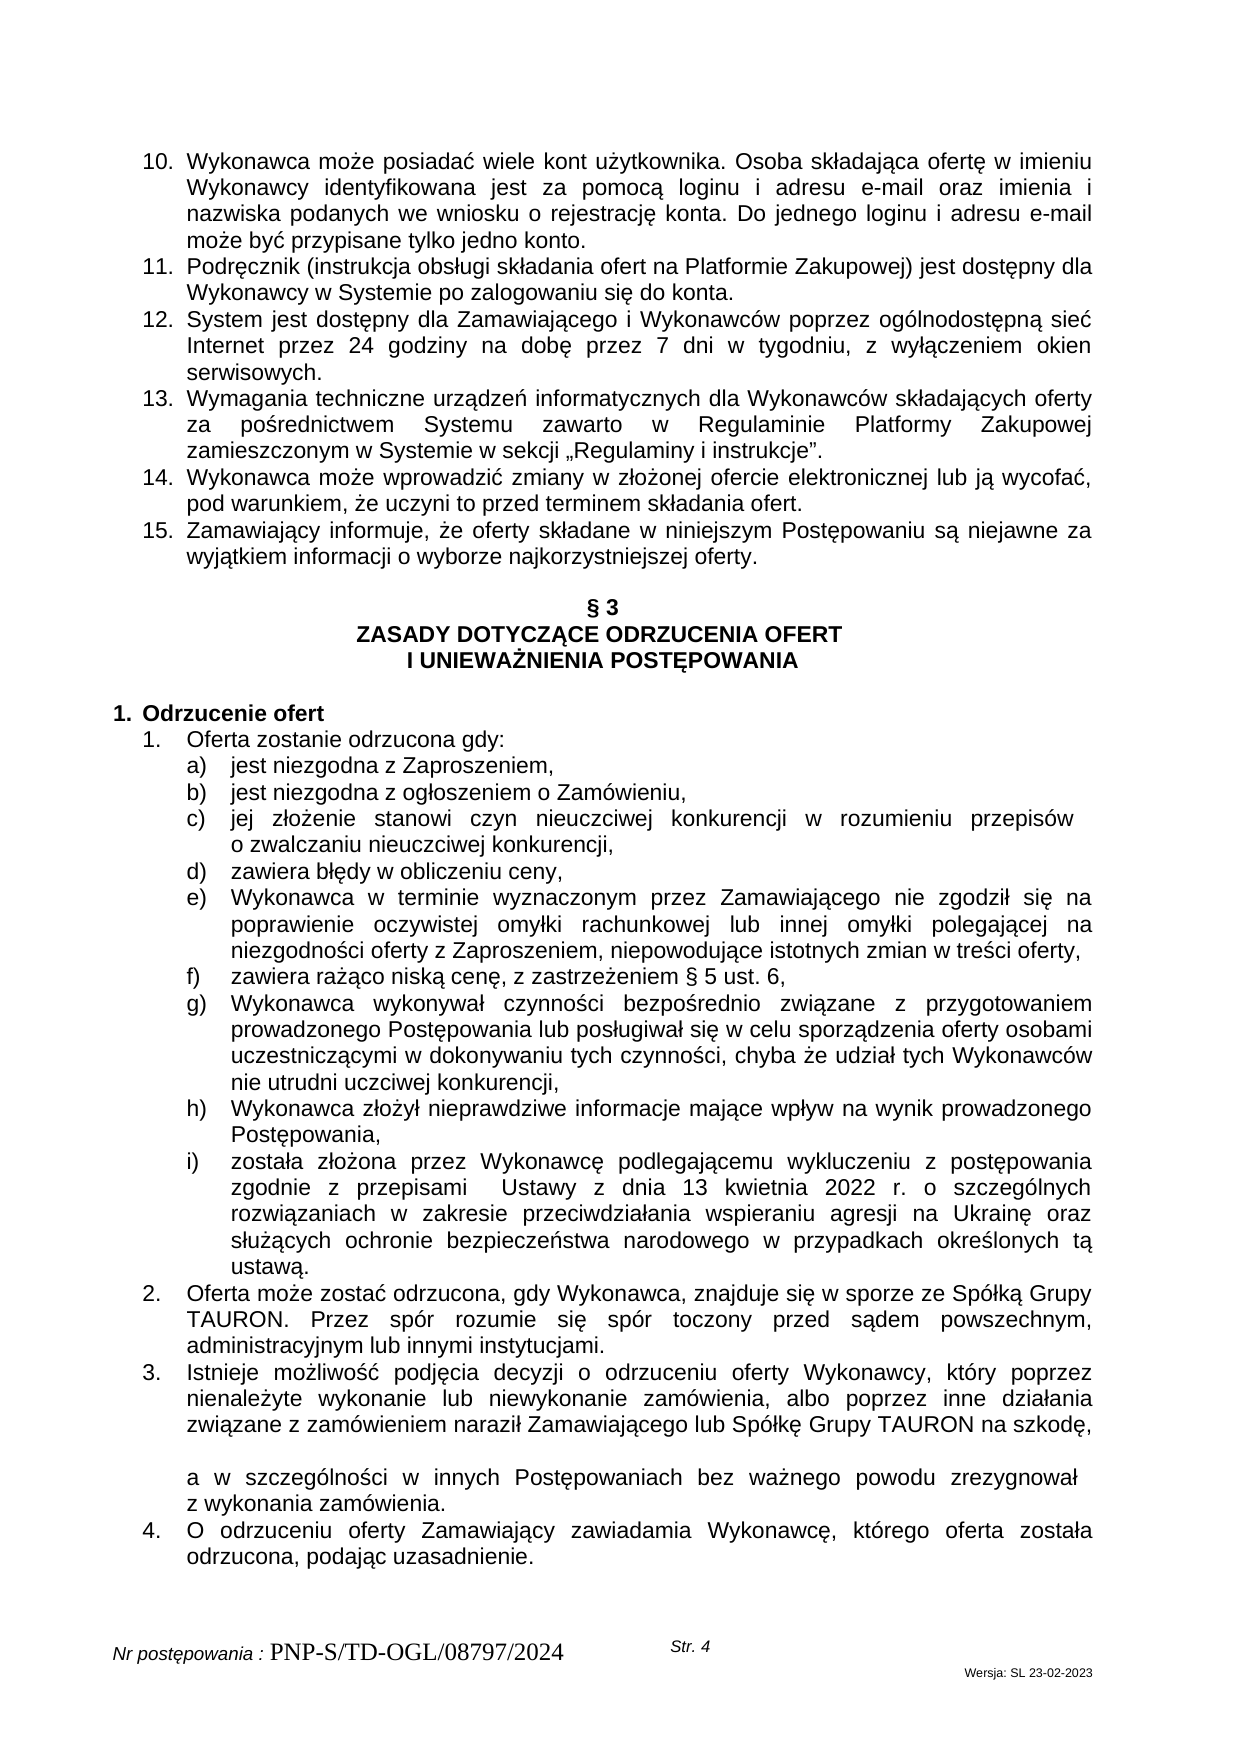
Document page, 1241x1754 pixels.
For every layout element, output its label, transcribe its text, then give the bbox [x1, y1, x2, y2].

list Wykonawca może wprowadzić zmiany w złożonej ofercie elektronicznej lub ją wycofać, pod warunkiem, że uczyni to przed terminem składania ofert. [142, 464, 1093, 517]
list Wykonawca złożył nieprawdziwe informacje mające wpływ na wynik prowadzonego Postępowania, [186, 1095, 1093, 1148]
list Wymagania techniczne urządzeń informatycznych dla Wykonawców składających oferty za pośrednictwem Systemu zawarto w Regulaminie Platformy Zakupowej zamieszczonym w Systemie w sekcji „Regulaminy i instrukcje”. [142, 385, 1093, 464]
list Wykonawca w terminie wyznaczonym przez Zamawiającego nie zgodził się na poprawienie oczywistej omyłki rachunkowej lub innej omyłki polegającej na niezgodności oferty z Zaproszeniem, niepowodujące istotnych zmian w treści oferty, [186, 884, 1093, 963]
list jej złożenie stanowi czyn nieuczciwej konkurencji w rozumieniu przepisów o zwalczaniu nieuczciwej konkurencji, [186, 805, 1093, 858]
list Istnieje możliwość podjęcia decyzji o odrzuceniu oferty Wykonawcy, który poprzez nienależyte wykonanie lub niewykonanie zamówienia, albo poprzez inne działania związane z zamówieniem naraził Zamawiającego lub Spółkę Grupy TAURON na szkodę, a w szczególności w innych Postępowaniach bez ważnego powodu zrezygnował z wykonania zamówienia. [142, 1358, 1093, 1517]
list zawiera rażąco niską cenę, z zastrzeżeniem § 5 ust. 6, [186, 963, 1093, 989]
list O odrzuceniu oferty Zamawiający zawiadamia Wykonawcę, którego oferta została odrzucona, podając uzasadnienie. [142, 1517, 1093, 1569]
list Wykonawca może posiadać wiele kont użytkownika. Osoba składająca ofertę w imieniu Wykonawcy identyfikowana jest za pomocą loginu i adresu e-mail oraz imienia i nazwiska podanych we wniosku o rejestrację konta. Do jednego loginu i adresu e-mail może być przypisane tylko jedno konto. [142, 148, 1093, 253]
list Oferta może zostać odrzucona, gdy Wykonawca, znajduje się w sporze ze Spółką Grupy TAURON. Przez spór rozumie się spór toczony przed sądem powszechnym, administracyjnym lub innymi instytucjami. [142, 1279, 1093, 1358]
list zawiera błędy w obliczeniu ceny, [186, 858, 1093, 884]
list Podręcznik (instrukcja obsługi składania ofert na Platformie Zakupowej) jest dostępny dla Wykonawcy w Systemie po zalogowaniu się do konta. [142, 253, 1093, 306]
list Oferta zostanie odrzucona gdy: [142, 726, 1093, 752]
list została złożona przez Wykonawcę podlegającemu wykluczeniu z postępowania zgodnie z przepisami Ustawy z dnia 13 kwietnia 2022 r. o szczególnych rozwiązaniach w zakresie przeciwdziałania wspieraniu agresji na Ukrainę oraz służących ochronie bezpieczeństwa narodowego w przypadkach określonych tą ustawą. [186, 1148, 1093, 1279]
subtitle ZASADY DOTYCZĄCE ODRZUCENIA OFERT I UNIEWAŻNIENIA POSTĘPOWANIA [112, 621, 1093, 673]
list jest niezgodna z ogłoszeniem o Zamówieniu, [186, 779, 1093, 805]
list Wykonawca wykonywał czynności bezpośrednio związane z przygotowaniem prowadzonego Postępowania lub posługiwał się w celu sporządzenia oferty osobami uczestniczącymi w dokonywaniu tych czynności, chyba że udział tych Wykonawców nie utrudni uczciwej konkurencji, [186, 989, 1093, 1095]
list Odrzucenie ofert [113, 700, 1093, 726]
list jest niezgodna z Zaproszeniem, [186, 752, 1093, 779]
subtitle § 3 [112, 594, 1093, 621]
list System jest dostępny dla Zamawiającego i Wykonawców poprzez ogólnodostępną sieć Internet przez 24 godziny na dobę przez 7 dni w tygodniu, z wyłączeniem okien serwisowych. [142, 306, 1093, 385]
list Zamawiający informuje, że oferty składane w niniejszym Postępowaniu są niejawne za wyjątkiem informacji o wyborze najkorzystniejszej oferty. [142, 517, 1093, 569]
